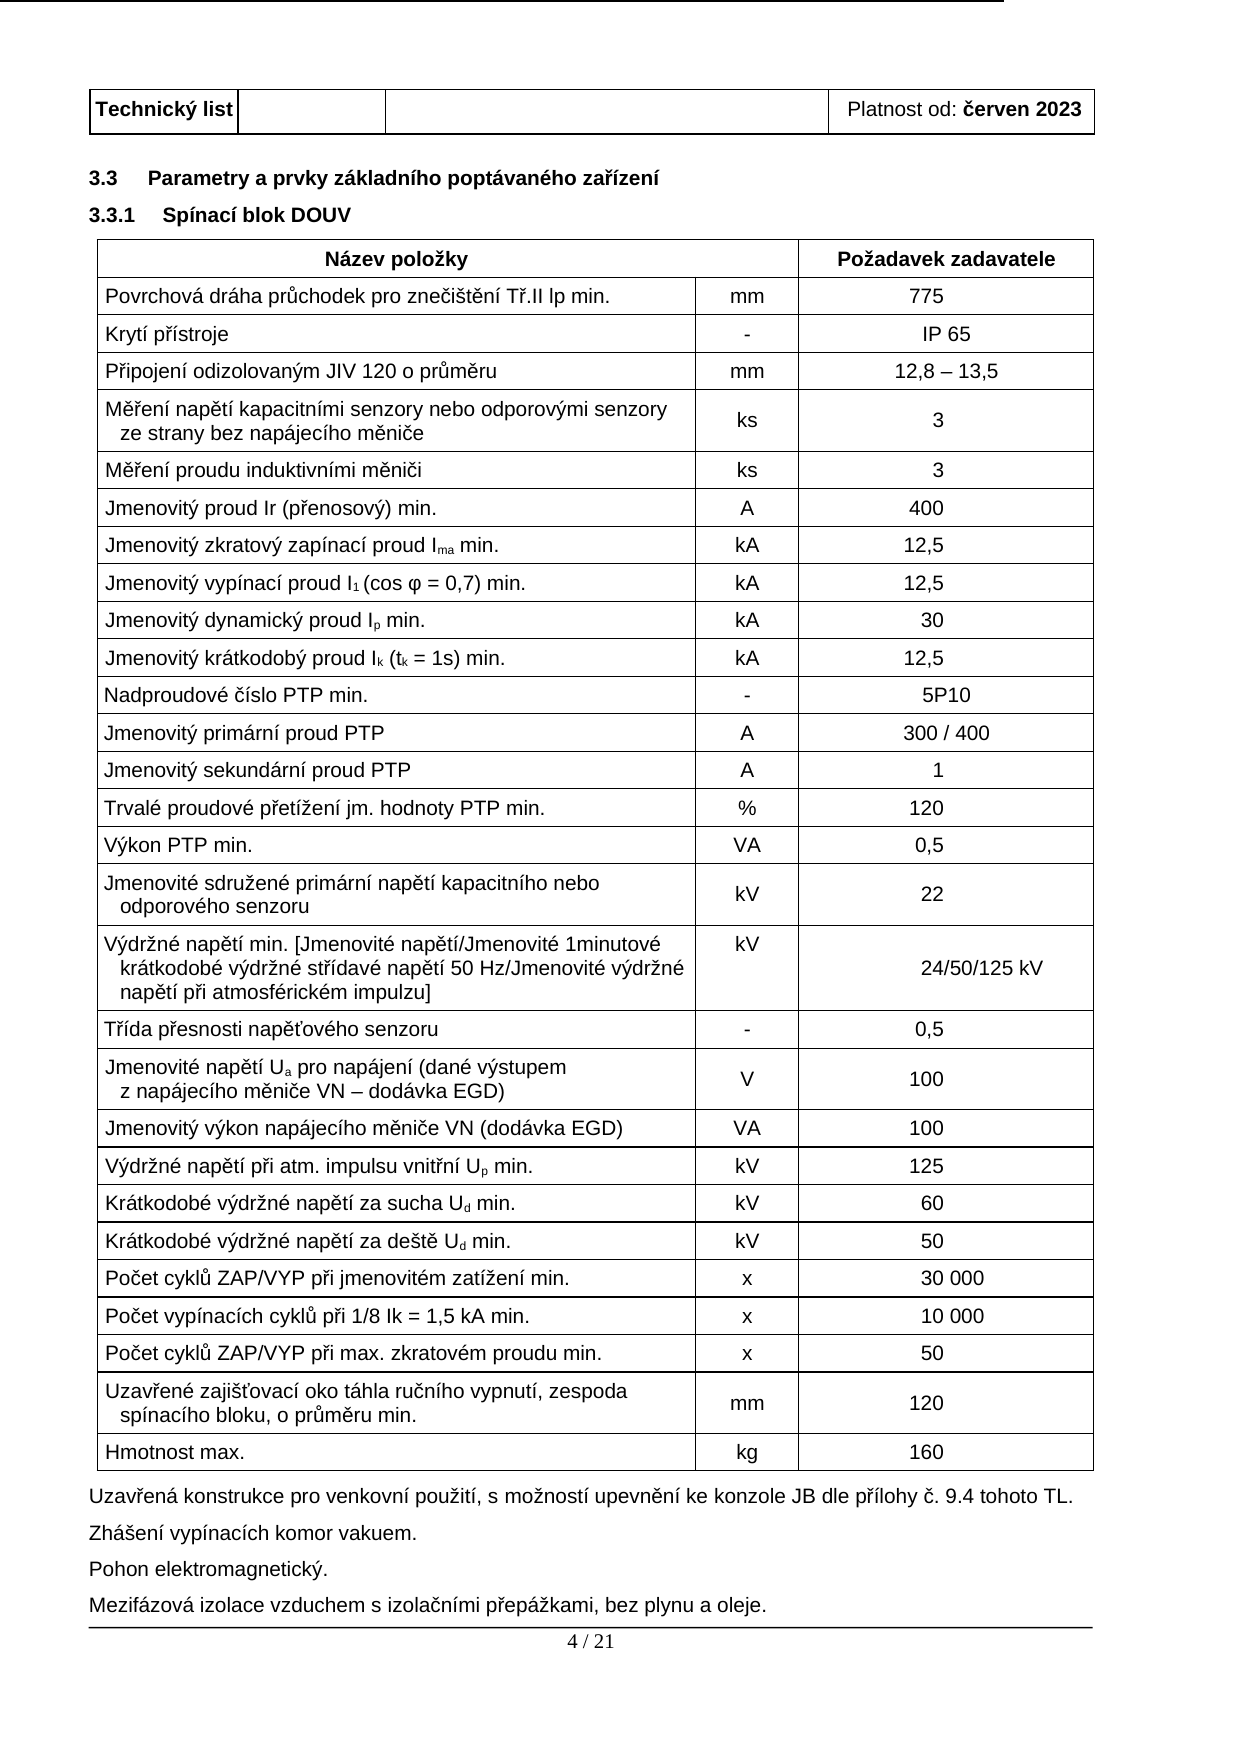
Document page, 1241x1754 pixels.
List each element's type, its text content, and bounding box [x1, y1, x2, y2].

list Parametry a prvky základního poptávaného zařízení [89, 166, 1092, 190]
table_cell Jmenovitý primární proud PTP [98, 714, 695, 751]
table_cell Počet cyklů ZAP/VYP při jmenovitém zatížení min. [98, 1260, 695, 1296]
table_cell Jmenovité sdružené primární napětí kapacitního nebo odporového senzoru [98, 864, 695, 924]
table_cell x [696, 1298, 798, 1334]
table_header Název položky [98, 240, 695, 277]
table_cell Jmenovitý dynamický proud Ip min. [98, 602, 695, 638]
table_cell A [696, 752, 798, 788]
table_cell Připojení odizolovaným JIV 120 o průměru [98, 353, 695, 389]
table_cell 775 [799, 278, 1093, 314]
table_cell 5P10 [799, 677, 1093, 713]
table_cell A [696, 489, 798, 526]
text Zhášení vypínacích komor vakuem. [89, 1520, 1092, 1544]
text Pohon elektromagnetický. [89, 1557, 1092, 1581]
table_cell kV [696, 1148, 798, 1184]
table_cell 3 [799, 452, 1093, 488]
table_cell A [696, 714, 798, 751]
table_cell ks [696, 390, 798, 451]
table_cell - [696, 677, 798, 713]
table_cell 0,5 [799, 1011, 1093, 1047]
table_cell 160 [799, 1434, 1093, 1470]
table_cell Hmotnost max. [98, 1434, 695, 1470]
table_cell kV [696, 926, 798, 1010]
table_cell 3 [799, 390, 1093, 451]
table_cell Jmenovitý krátkodobý proud Ik (tk = 1s) min. [98, 639, 695, 676]
table_cell Krátkodobé výdržné napětí za sucha Ud min. [98, 1185, 695, 1221]
table_cell 22 [799, 864, 1093, 924]
table_cell kA [696, 602, 798, 638]
table_cell kA [696, 639, 798, 676]
table_cell - [696, 1011, 798, 1047]
table_cell 24/50/125 kV [799, 926, 1093, 1010]
table_cell Počet vypínacích cyklů při 1/8 Ik = 1,5 kA min. [98, 1298, 695, 1334]
text Uzavřená konstrukce pro venkovní použití, s možností upevnění ke konzole JB dle přílohy č. 9.4 tohoto TL. [89, 1484, 1092, 1508]
table_cell 400 [799, 489, 1093, 526]
table_cell kA [696, 564, 798, 601]
table_cell 30 [799, 602, 1093, 638]
table_cell 50 [799, 1223, 1093, 1259]
table_cell Uzavřené zajišťovací oko táhla ručního vypnutí, zespoda spínacího bloku, o průměru min. [98, 1373, 695, 1433]
table_cell 60 [799, 1185, 1093, 1221]
table_cell 12,8 – 13,5 [799, 353, 1093, 389]
table_cell 30 000 [799, 1260, 1093, 1296]
table_cell mm [696, 1373, 798, 1433]
table_cell kA [696, 527, 798, 563]
table_cell kg [696, 1434, 798, 1470]
table_cell Jmenovitý výkon napájecího měniče VN (dodávka EGD) [98, 1110, 695, 1146]
table_cell IP 65 [799, 315, 1093, 352]
table_cell 0,5 [799, 827, 1093, 863]
table_cell Povrchová dráha průchodek pro znečištění Tř.II lp min. [98, 278, 695, 314]
table_cell 120 [799, 789, 1093, 826]
table_cell 12,5 [799, 564, 1093, 601]
table_cell VA [696, 1110, 798, 1146]
table_cell Výdržné napětí min. [Jmenovité napětí/Jmenovité 1minutové krátkodobé výdržné střídavé napětí 50 Hz/Jmenovité výdržné napětí při atmosférickém impulzu] [98, 926, 695, 1010]
list Spínací blok DOUV [89, 203, 1092, 227]
table_cell 12,5 [799, 527, 1093, 563]
table_cell 1 [799, 752, 1093, 788]
table_cell Jmenovité napětí Ua pro napájení (dané výstupem z napájecího měniče VN – dodávka EGD) [98, 1049, 695, 1109]
table_cell Počet cyklů ZAP/VYP při max. zkratovém proudu min. [98, 1335, 695, 1371]
table_cell 100 [799, 1110, 1093, 1146]
table_cell kV [696, 1185, 798, 1221]
table_cell Jmenovitý proud Ir (přenosový) min. [98, 489, 695, 526]
table_cell VA [696, 827, 798, 863]
table_cell x [696, 1335, 798, 1371]
table_cell - [696, 315, 798, 352]
table_cell Měření proudu induktivními měniči [98, 452, 695, 488]
table_cell x [696, 1260, 798, 1296]
table_cell Měření napětí kapacitními senzory nebo odporovými senzory ze strany bez napájecího měniče [98, 390, 695, 451]
table_cell Jmenovitý vypínací proud I1 (cos φ = 0,7) min. [98, 564, 695, 601]
table_header [695, 240, 798, 277]
table_cell 120 [799, 1373, 1093, 1433]
text Mezifázová izolace vzduchem s izolačními přepážkami, bez plynu a oleje. [89, 1593, 1092, 1617]
table_cell 300 / 400 [799, 714, 1093, 751]
table_cell mm [696, 278, 798, 314]
table_header Požadavek zadavatele [799, 240, 1093, 277]
table_cell Třída přesnosti napěťového senzoru [98, 1011, 695, 1047]
table_cell ks [696, 452, 798, 488]
table_cell 50 [799, 1335, 1093, 1371]
table_cell kV [696, 1223, 798, 1259]
table_cell Výkon PTP min. [98, 827, 695, 863]
table_cell kV [696, 864, 798, 924]
table_cell Trvalé proudové přetížení jm. hodnoty PTP min. [98, 789, 695, 826]
table_cell 100 [799, 1049, 1093, 1109]
table_cell Krátkodobé výdržné napětí za deště Ud min. [98, 1223, 695, 1259]
table_cell 125 [799, 1148, 1093, 1184]
table_cell 12,5 [799, 639, 1093, 676]
table_cell Nadproudové číslo PTP min. [98, 677, 695, 713]
table_cell mm [696, 353, 798, 389]
table_cell V [696, 1049, 798, 1109]
table_cell Výdržné napětí při atm. impulsu vnitřní Up min. [98, 1148, 695, 1184]
table_cell 10 000 [799, 1298, 1093, 1334]
table_cell Jmenovitý sekundární proud PTP [98, 752, 695, 788]
table_cell % [696, 789, 798, 826]
table_cell Krytí přístroje [98, 315, 695, 352]
table_cell Jmenovitý zkratový zapínací proud Ima min. [98, 527, 695, 563]
